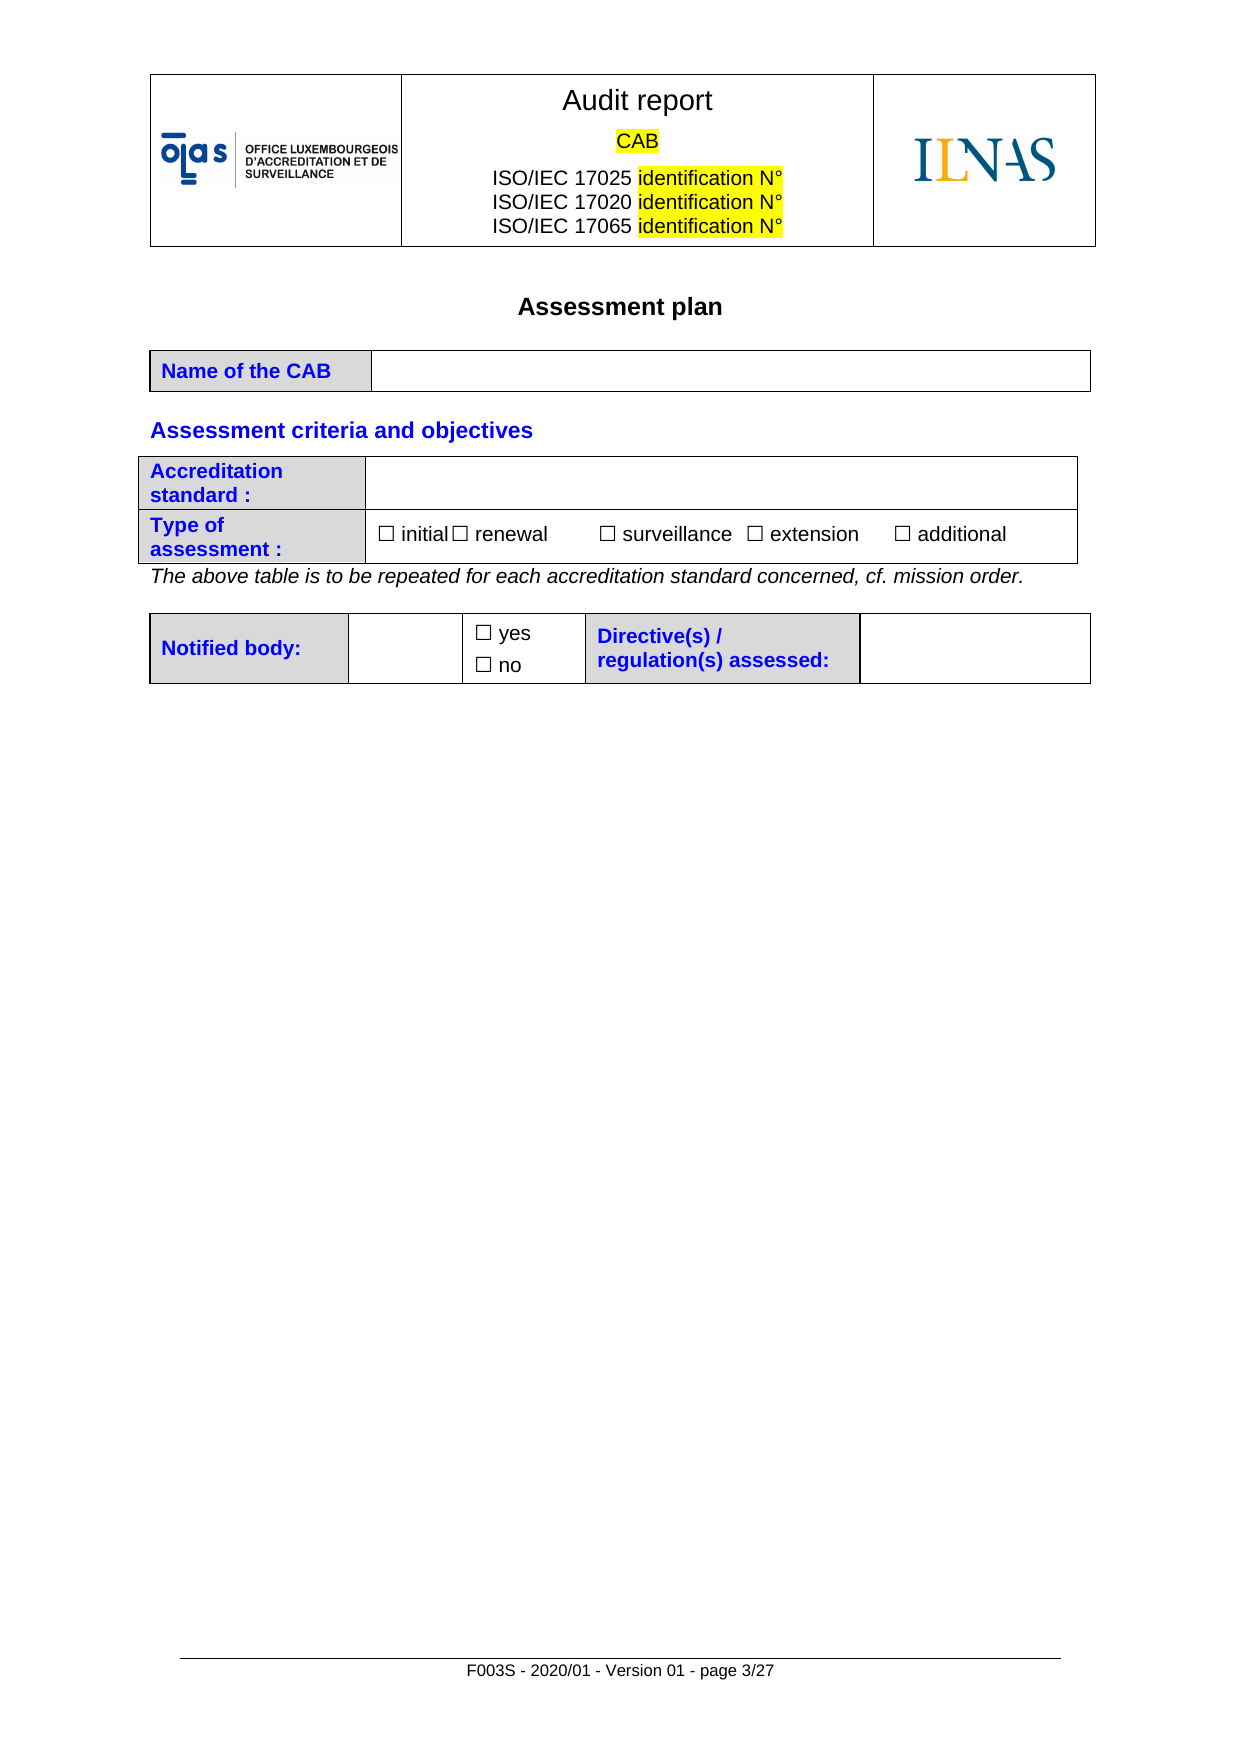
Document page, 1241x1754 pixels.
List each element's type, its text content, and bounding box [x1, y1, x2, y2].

table_header [349, 614, 462, 683]
table_header Name of the CAB [151, 351, 371, 391]
table_cell initial renewal surveillance extension additional [366, 510, 1077, 562]
subtitle Assessment plan [150, 292, 1090, 321]
table_header [372, 351, 1090, 391]
table_header Notified body: [151, 614, 348, 683]
table_header [861, 614, 1090, 683]
text The above table is to be repeated for each accreditation standard concerned, cf. mission order. [150, 563, 1090, 587]
table_header Directive(s) / regulation(s) assessed: [586, 614, 859, 683]
table_header Accreditation standard : [139, 457, 365, 509]
table_header yes no [463, 614, 585, 683]
table_cell Type of assessment : [139, 510, 365, 562]
picture [161, 132, 398, 188]
table_header [366, 457, 1077, 509]
picture [909, 137, 1060, 184]
text Assessment criteria and objectives [150, 417, 1090, 444]
